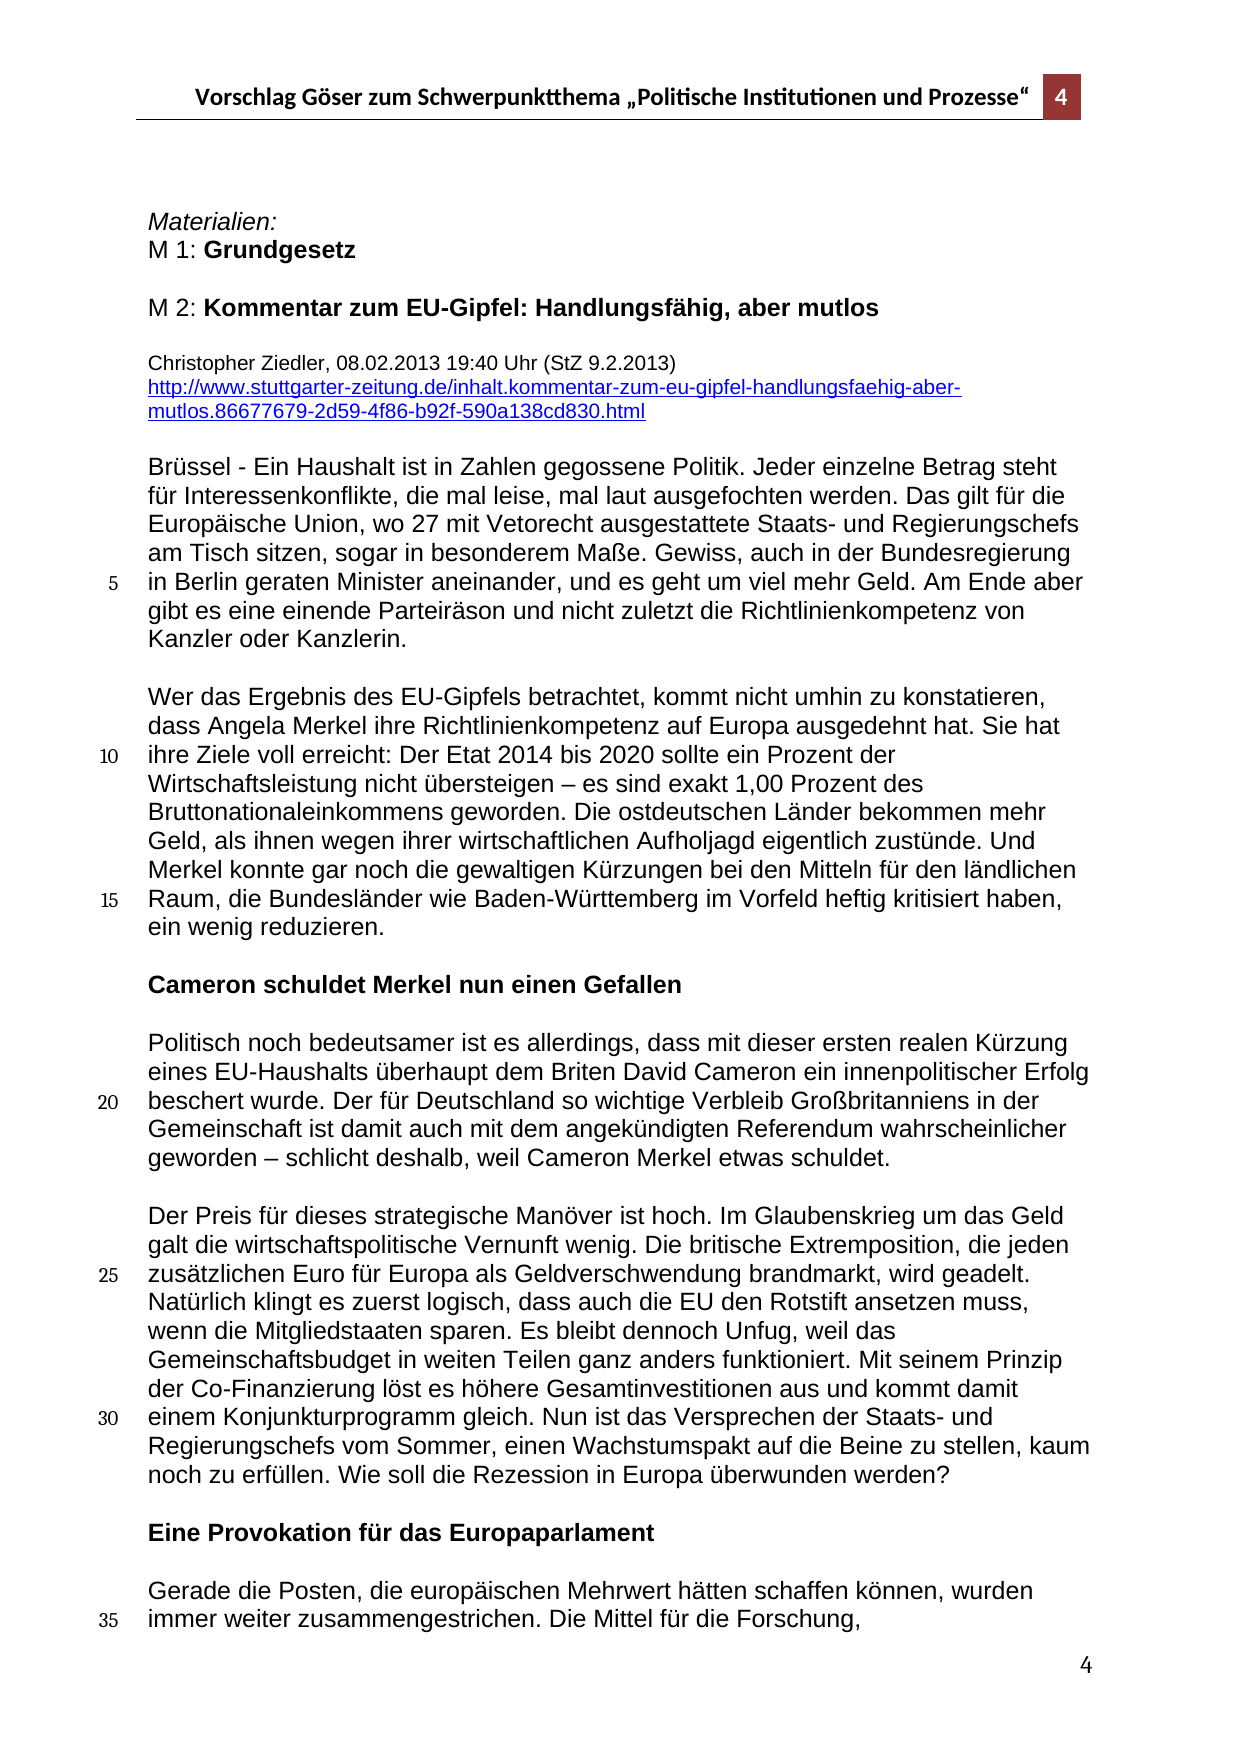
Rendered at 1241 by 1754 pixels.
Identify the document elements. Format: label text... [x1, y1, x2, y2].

text Politisch noch bedeutsamer ist es allerdings, dass mit dieser ersten realen Kürzung eines EU-Haushalts überhaupt dem Briten David Cameron ein innenpolitischer Erfolg beschert wurde. Der für Deutschland so wichtige Verbleib Großbritanniens in der Gemeinschaft ist damit auch mit dem angekündigten Referendum wahrscheinlicher geworden – schlicht deshalb, weil Cameron Merkel etwas schuldet. [148, 1028, 1092, 1172]
text M 1: Grundgesetz [148, 235, 1092, 264]
text Wer das Ergebnis des EU-Gipfels betrachtet, kommt nicht umhin zu konstatieren, dass Angela Merkel ihre Richtlinienkompetenz auf Europa ausgedehnt hat. Sie hat ihre Ziele voll erreicht: Der Etat 2014 bis 2020 sollte ein Prozent der Wirtschaftsleistung nicht übersteigen – es sind exakt 1,00 Prozent des Bruttonationaleinkommens geworden. Die ostdeutschen Länder bekommen mehr Geld, als ihnen wegen ihrer wirtschaftlichen Aufholjagd eigentlich zustünde. Und Merkel konnte gar noch die gewaltigen Kürzungen bei den Mitteln für den ländlichen Raum, die Bundesländer wie Baden-Württemberg im Vorfeld heftig kritisiert haben, ein wenig reduzieren. [148, 682, 1092, 941]
text Brüssel - Ein Haushalt ist in Zahlen gegossene Politik. Jeder einzelne Betrag steht für Interessenkonflikte, die mal leise, mal laut ausgefochten werden. Das gilt für die Europäische Union, wo 27 mit Vetorecht ausgestattete Staats- und Regierungschefs am Tisch sitzen, sogar in besonderem Maße. Gewiss, auch in der Bundesregierung in Berlin geraten Minister aneinander, und es geht um viel mehr Geld. Am Ende aber gibt es eine einende Parteiräson und nicht zuletzt die Richtlinienkompetenz von Kanzler oder Kanzlerin. [148, 452, 1092, 653]
text Materialien: [148, 207, 1092, 235]
text Christopher Ziedler, 08.02.2013 19:40 Uhr (StZ 9.2.2013) http://www.stuttgarter-zeitung.de/inhalt.kommentar-zum-eu-gipfel-handlungsfaehig-aber-mutlos.86677679-2d59-4f86-b92f-590a138cd830.html [148, 351, 1092, 423]
text M 2: Kommentar zum EU-Gipfel: Handlungsfähig, aber mutlos [148, 293, 1092, 322]
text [148, 1576, 1092, 1633]
text Der Preis für dieses strategische Manöver ist hoch. Im Glaubenskrieg um das Geld galt die wirtschaftspolitische Vernunft wenig. Die britische Extremposition, die jeden zusätzlichen Euro für Europa als Geldverschwendung brandmarkt, wird geadelt. Natürlich klingt es zuerst logisch, dass auch die EU den Rotstift ansetzen muss, wenn die Mitgliedstaaten sparen. Es bleibt dennoch Unfug, weil das Gemeinschaftsbudget in weiten Teilen ganz anders funktioniert. Mit seinem Prinzip der Co-Finanzierung löst es höhere Gesamtinvestitionen aus und kommt damit einem Konjunkturprogramm gleich. Nun ist das Versprechen der Staats- und Regierungschefs vom Sommer, einen Wachstumspakt auf die Beine zu stellen, kaum noch zu erfüllen. Wie soll die Rezession in Europa überwunden werden? [148, 1201, 1092, 1488]
text Eine Provokation für das Europaparlament [148, 1518, 1092, 1546]
text Cameron schuldet Merkel nun einen Gefallen [148, 970, 1092, 999]
